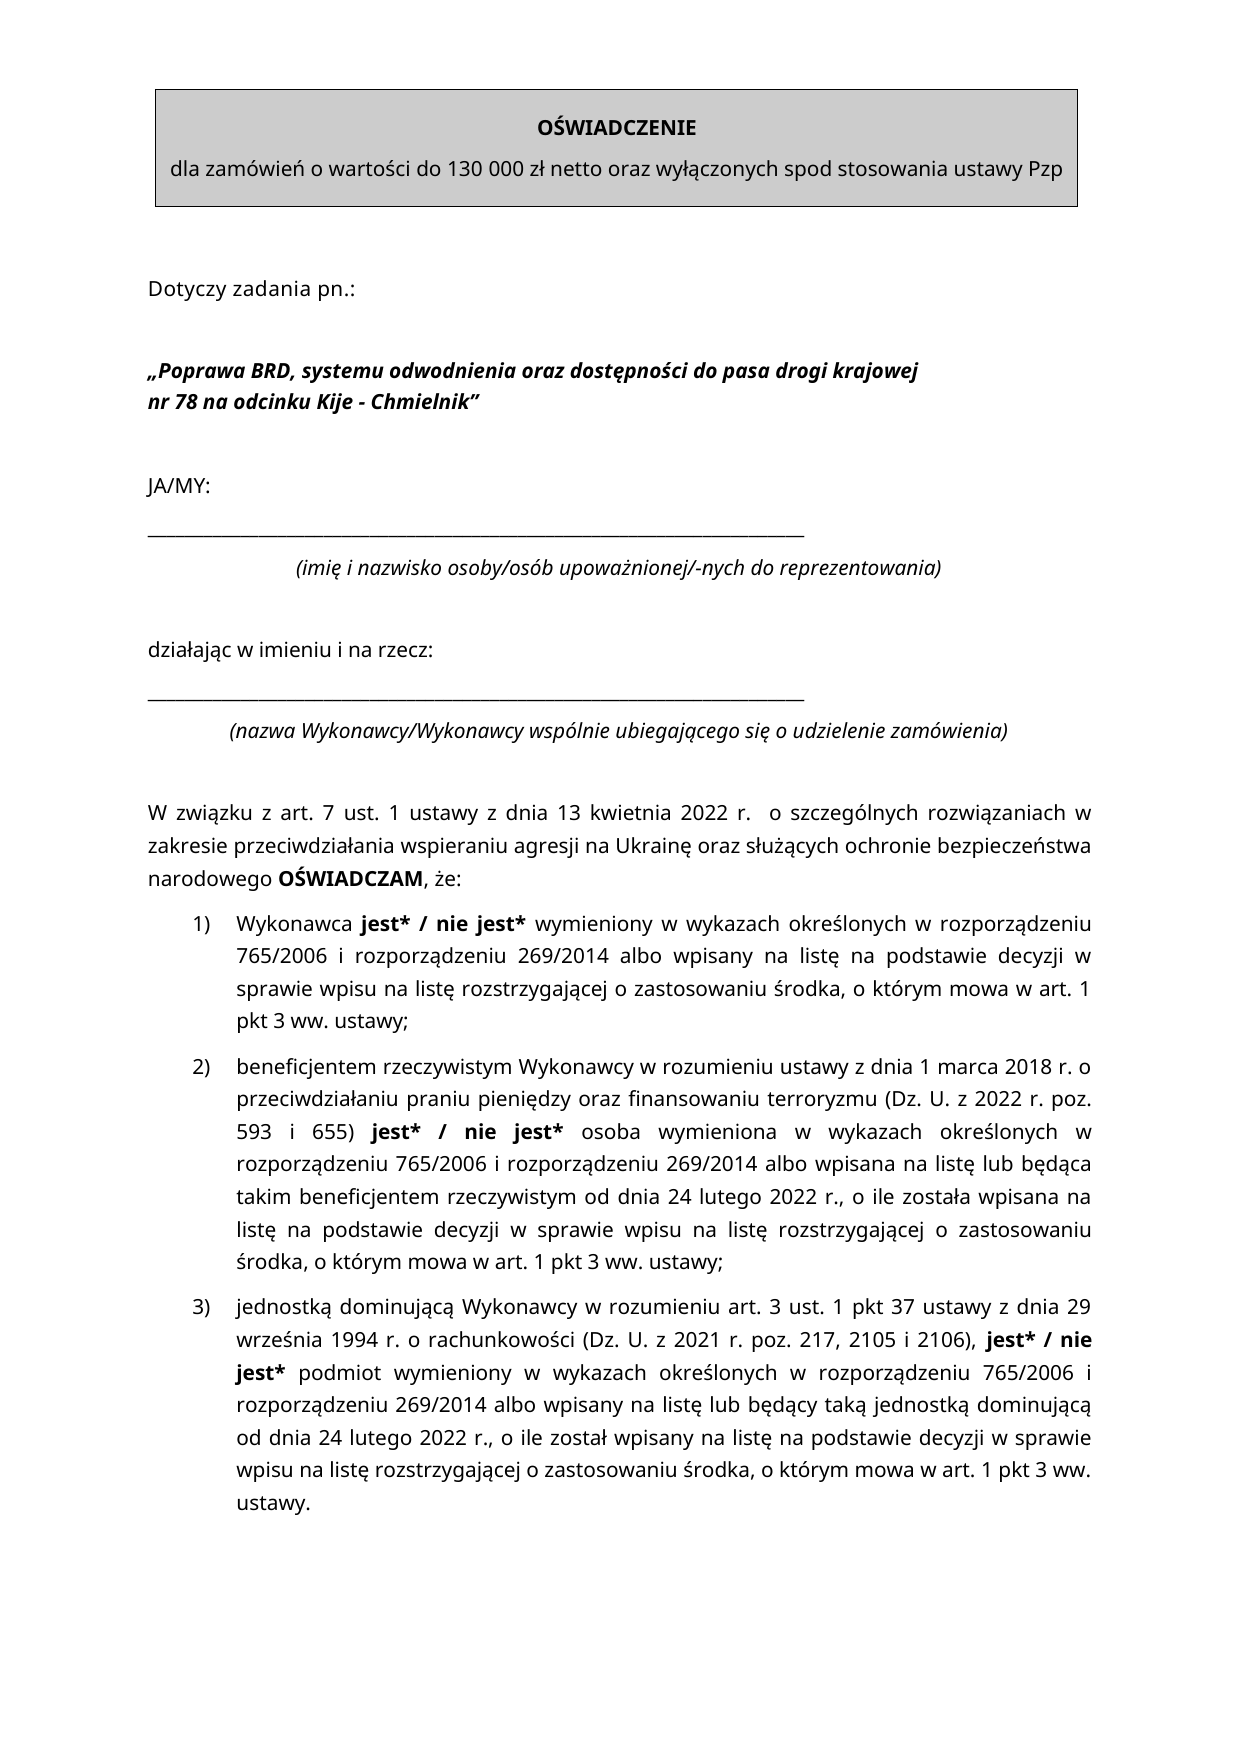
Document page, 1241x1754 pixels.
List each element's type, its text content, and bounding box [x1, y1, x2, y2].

text _______________________________________________________________________ [148, 676, 1093, 704]
text (imię i nazwisko osoby/osób upoważnionej/-nych do reprezentowania) [148, 553, 1093, 581]
text 1) Wykonawca jest* / nie jest* wymieniony w wykazach określonych w rozporządzeniu 765/2006 i rozporządzeniu 269/2014 albo wpisany na listę na podstawie decyzji w sprawie wpisu na listę rozstrzygającej o zastosowaniu środka, o którym mowa w art. 1 pkt 3 ww. ustawy; [192, 909, 1093, 1035]
text działając w imieniu i na rzecz: [148, 635, 1093, 663]
text 2) beneficjentem rzeczywistym Wykonawcy w rozumieniu ustawy z dnia 1 marca 2018 r. o przeciwdziałaniu praniu pieniędzy oraz finansowaniu terroryzmu (Dz. U. z 2022 r. poz. 593 i 655) jest* / nie jest* osoba wymieniona w wykazach określonych w rozporządzeniu 765/2006 i rozporządzeniu 269/2014 albo wpisana na listę lub będąca takim beneficjentem rzeczywistym od dnia 24 lutego 2022 r., o ile została wpisana na listę na podstawie decyzji w sprawie wpisu na listę rozstrzygającej o zastosowaniu środka, o którym mowa w art. 1 pkt 3 ww. ustawy; [192, 1052, 1093, 1276]
text _______________________________________________________________________ [148, 512, 1093, 540]
text (nazwa Wykonawcy/Wykonawcy wspólnie ubiegającego się o udzielenie zamówienia) [148, 717, 1093, 745]
text 3) jednostką dominującą Wykonawcy w rozumieniu art. 3 ust. 1 pkt 37 ustawy z dnia 29 września 1994 r. o rachunkowości (Dz. U. z 2021 r. poz. 217, 2105 i 2106), jest* / nie jest* podmiot wymieniony w wykazach określonych w rozporządzeniu 765/2006 i rozporządzeniu 269/2014 albo wpisany na listę lub będący taką jednostką dominującą od dnia 24 lutego 2022 r., o ile został wpisany na listę na podstawie decyzji w sprawie wpisu na listę rozstrzygającej o zastosowaniu środka, o którym mowa w art. 1 pkt 3 ww. ustawy. [192, 1292, 1093, 1517]
text W związku z art. 7 ust. 1 ustawy z dnia 13 kwietnia 2022 r. o szczególnych rozwiązaniach w zakresie przeciwdziałania wspieraniu agresji na Ukrainę oraz służących ochronie bezpieczeństwa narodowego OŚWIADCZAM, że: [148, 798, 1093, 892]
text „Poprawa BRD, systemu odwodnienia oraz dostępności do pasa drogi krajowej nr 78 na odcinku Kije - Chmielnik” [148, 356, 1093, 415]
text Dotyczy zadania pn.: [148, 274, 1093, 303]
text JA/MY: [148, 471, 1093, 499]
table_header OŚWIADCZENIE dla zamówień o wartości do 130 000 zł netto oraz wyłączonych spod stosowania ustawy Pzp [156, 90, 1077, 206]
